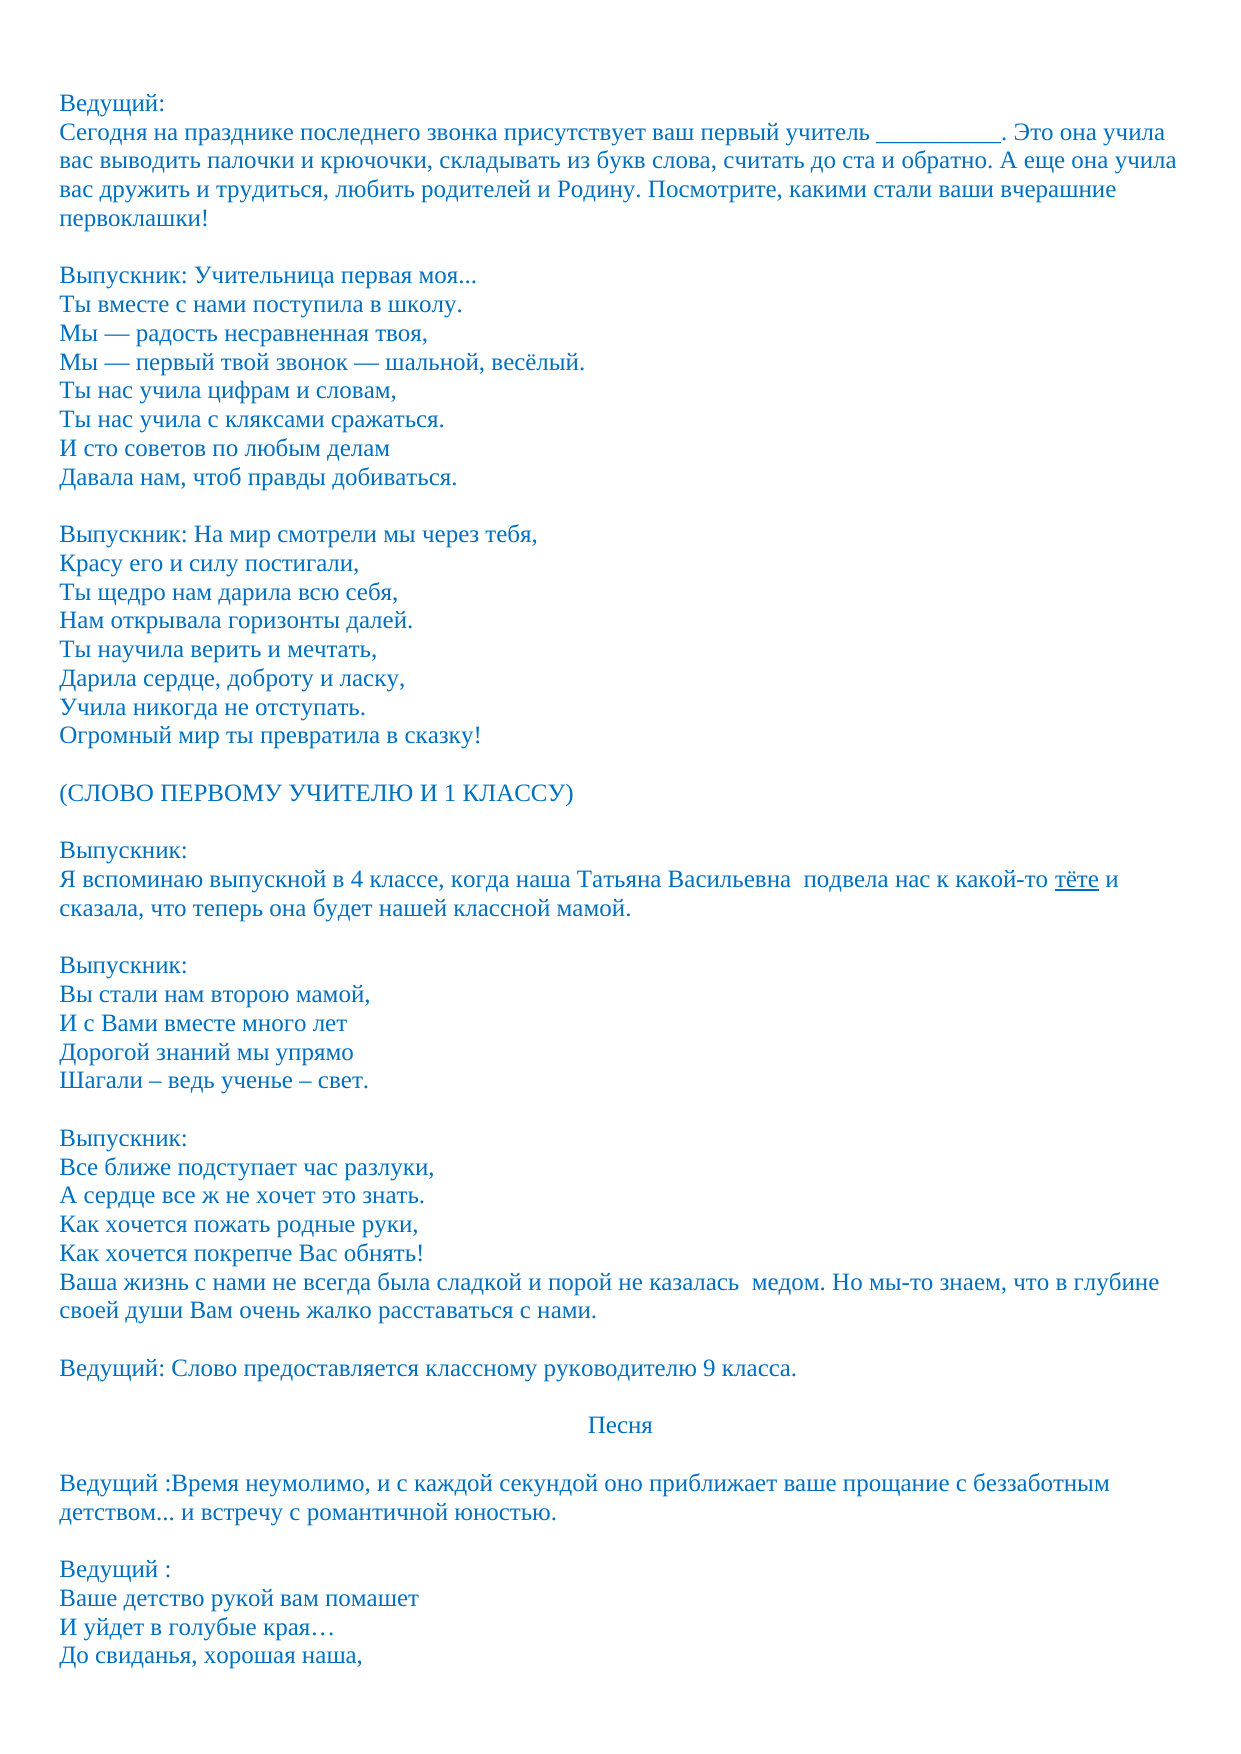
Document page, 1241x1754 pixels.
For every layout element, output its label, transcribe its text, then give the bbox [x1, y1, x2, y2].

text Огромный мир ты превратила в сказку! [59, 720, 1181, 749]
text Ваша жизнь с нами не всегда была сладкой и порой не казалась медом. Но мы-то знаем, что в глубине своей души Вам очень жалко расставаться с нами. [59, 1267, 1181, 1324]
text Ты щедро нам дарила всю себя, [59, 577, 1181, 605]
text Шагали – ведь ученье – свет. [59, 1065, 1181, 1094]
text Красу его и силу постигали, [59, 548, 1181, 577]
text Песня [59, 1410, 1181, 1439]
text Ваше детство рукой вам помашет [59, 1583, 1181, 1612]
text Дорогой знаний мы упрямо [59, 1037, 1181, 1065]
text Выпускник: Учительница первая моя... [59, 260, 1181, 289]
text Учила никогда не отступать. [59, 692, 1181, 720]
text (СЛОВО ПЕРВОМУ УЧИТЕЛЮ И 1 КЛАССУ) [59, 778, 1181, 807]
text Ты нас учила с кляксами сражаться. [59, 404, 1181, 433]
text До свиданья, хорошая наша, [59, 1640, 1181, 1669]
text Я вспоминаю выпускной в 4 классе, когда наша Татьяна Васильевна подвела нас к какой-то тёте и сказала, что теперь она будет нашей классной мамой. [59, 864, 1181, 922]
text Мы — первый твой звонок — шальной, весёлый. [59, 347, 1181, 375]
text Выпускник: [59, 835, 1181, 864]
text Как хочется покрепче Вас обнять! [59, 1238, 1181, 1267]
text Ведущий: [59, 88, 1181, 117]
text Нам открывала горизонты далей. [59, 605, 1181, 634]
text Выпускник: [59, 950, 1181, 979]
text Ты научила верить и мечтать, [59, 634, 1181, 663]
text Вы стали нам второю мамой, [59, 979, 1181, 1008]
text Выпускник: [59, 1123, 1181, 1152]
text Давала нам, чтоб правды добиваться. [59, 462, 1181, 490]
text Ведущий :Время неумолимо, и с каждой секундой оно приближает ваше прощание с беззаботным детством... и встречу с романтичной юностью. [59, 1468, 1181, 1525]
text Выпускник: На мир смотрели мы через тебя, [59, 519, 1181, 548]
text Как хочется пожать родные руки, [59, 1209, 1181, 1238]
text Все ближе подступает час разлуки, [59, 1152, 1181, 1180]
text И сто советов по любым делам [59, 433, 1181, 462]
text Дарила сердце, доброту и ласку, [59, 663, 1181, 692]
text А сердце все ж не хочет это знать. [59, 1180, 1181, 1209]
text Ведущий: Слово предоставляется классному руководителю 9 класса. [59, 1353, 1181, 1382]
text Ведущий : [59, 1554, 1181, 1583]
text Сегодня на празднике последнего звонка присутствует ваш первый учитель __________. Это она учила вас выводить палочки и крючочки, складывать из букв слова, считать до ста и обратно. А еще она учила вас дружить и трудиться, любить родителей и Родину. Посмотрите, какими стали ваши вчерашние первоклашки! [59, 117, 1181, 232]
text Ты вместе с нами поступила в школу. [59, 289, 1181, 318]
text И с Вами вместе много лет [59, 1008, 1181, 1037]
text Ты нас учила цифрам и словам, [59, 375, 1181, 404]
text Мы — радость несравненная твоя, [59, 318, 1181, 347]
text И уйдет в голубые края… [59, 1612, 1181, 1640]
